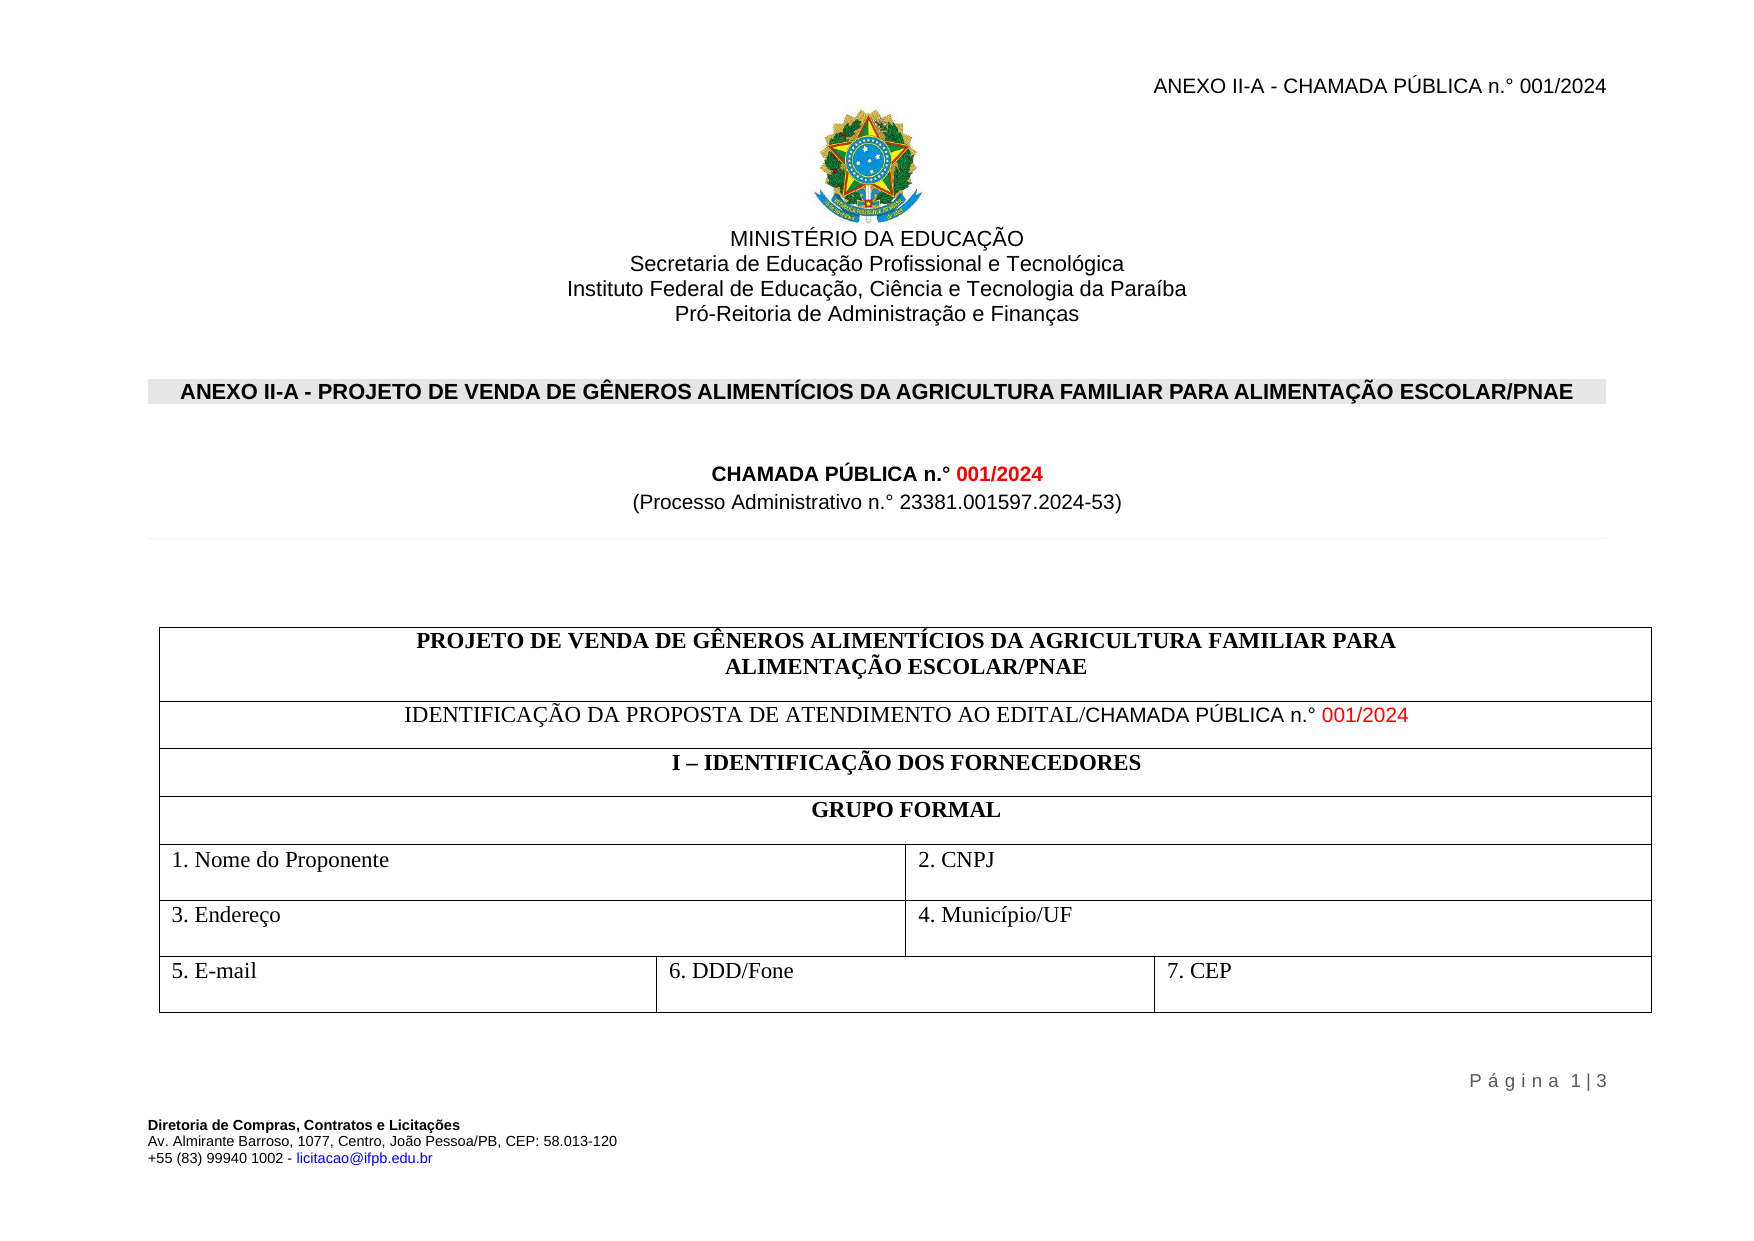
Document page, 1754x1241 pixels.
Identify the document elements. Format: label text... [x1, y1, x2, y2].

table_header PROJETO DE VENDA DE GÊNEROS ALIMENTÍCIOS DA AGRICULTURA FAMILIAR PARA ALIMENTAÇÃO ESCOLAR/PNAE [160, 628, 1651, 701]
table_cell 4. Município/UF [906, 901, 1651, 956]
table_cell 5. E-mail [160, 957, 656, 1012]
table_cell 3. Endereço [160, 901, 905, 956]
table_cell 6. DDD/Fone [657, 957, 1154, 1012]
table_cell GRUPO FORMAL [160, 797, 1651, 844]
table_cell IDENTIFICAÇÃO DA PROPOSTA DE ATENDIMENTO AO EDITAL/CHAMADA PÚBLICA n.° 001/2024 [160, 702, 1651, 748]
table_cell 7. CEP [1155, 957, 1651, 1012]
text ANEXO II-A - PROJETO DE VENDA DE GÊNEROS ALIMENTÍCIOS DA AGRICULTURA FAMILIAR PARA ALIMENTAÇÃO ESCOLAR/PNAE [148, 379, 1606, 404]
picture [810, 106, 926, 226]
table_cell 1. Nome do Proponente [160, 845, 905, 899]
table_cell I – IDENTIFICAÇÃO DOS FORNECEDORES [160, 749, 1651, 796]
table_cell 2. CNPJ [906, 845, 1651, 899]
subtitle CHAMADA PÚBLICA n.° 001/2024 (Processo Administrativo n.° 23381.001597.2024-53) [148, 462, 1606, 514]
